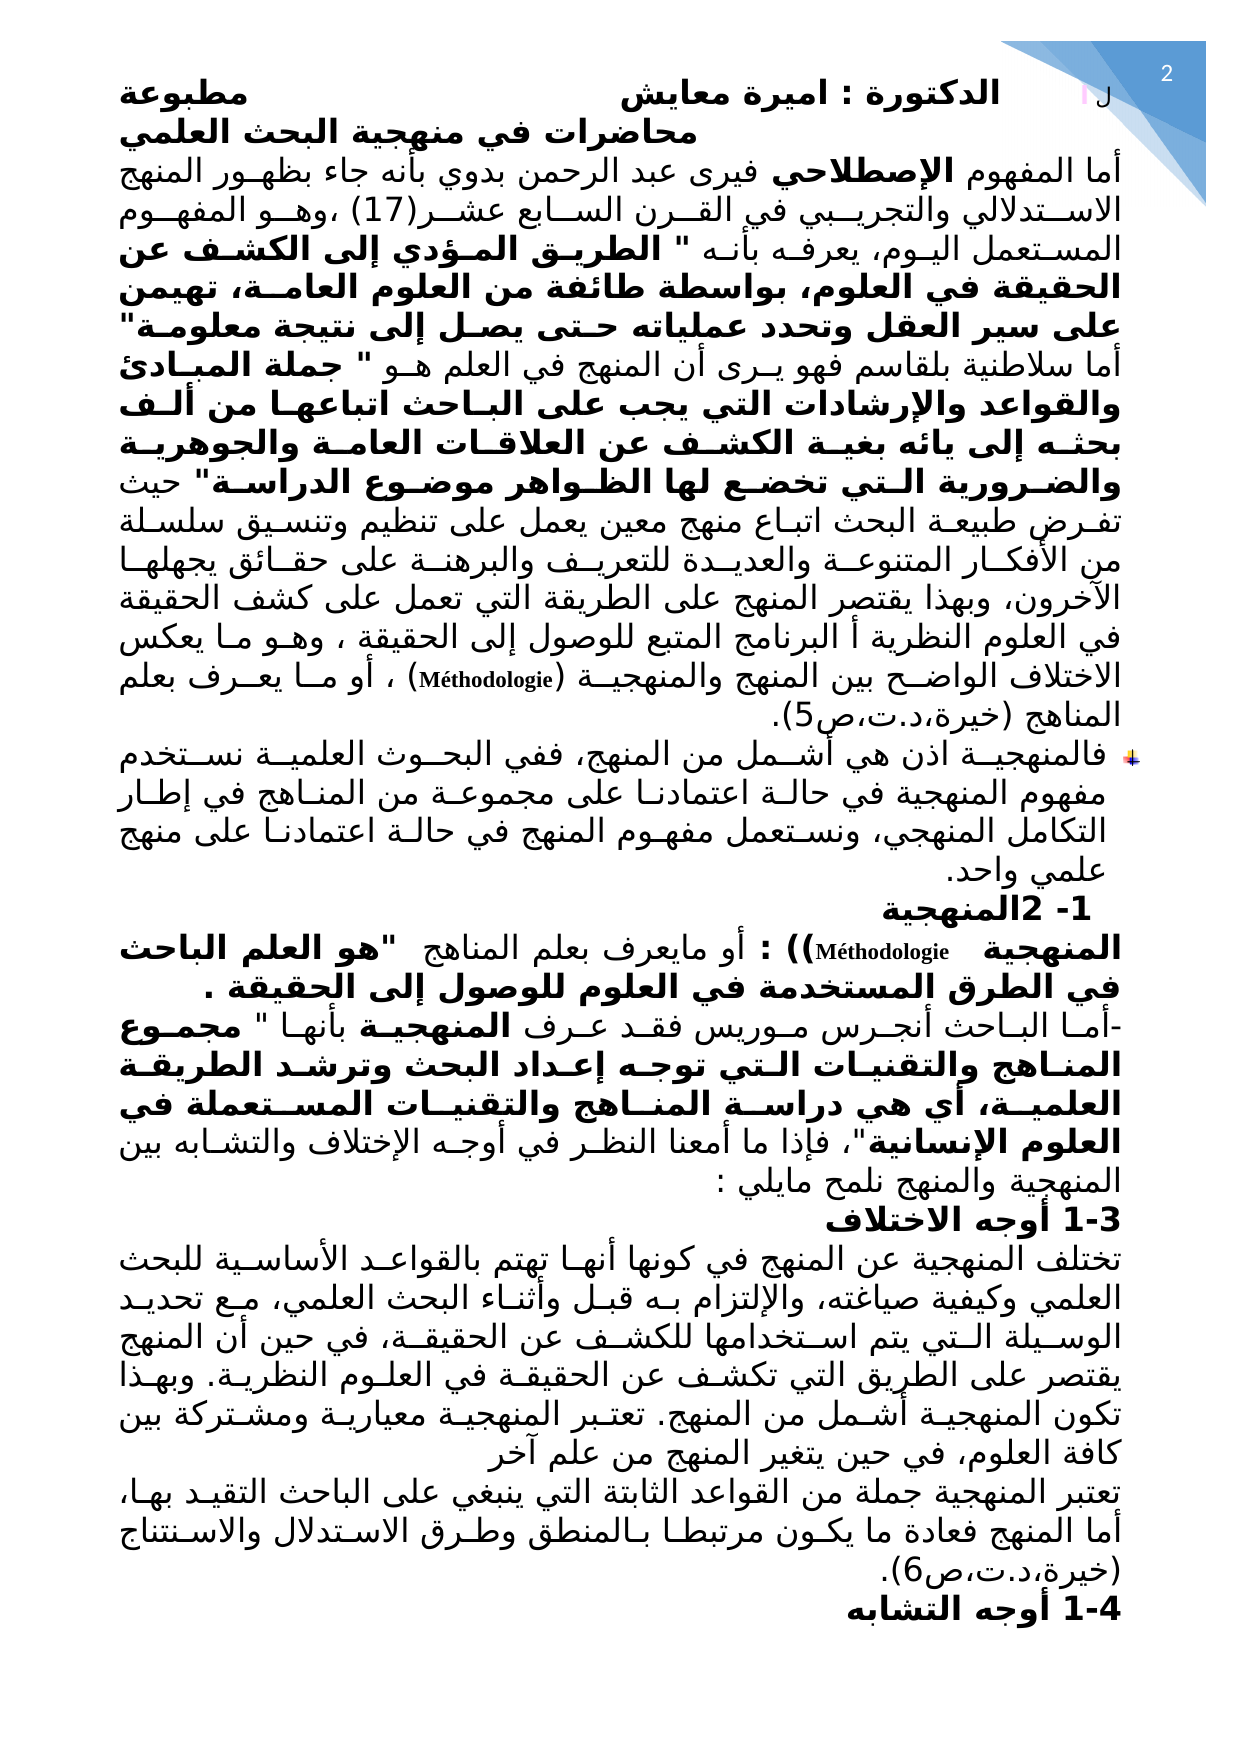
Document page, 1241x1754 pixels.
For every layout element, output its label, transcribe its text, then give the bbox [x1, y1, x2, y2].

text 1-3 أوجه الاختلاف [118, 1201, 1122, 1239]
picture [1123, 748, 1140, 766]
list فالمنهجية اذن هي أشمل من المنهج، ففي البحوث العلمية نستخدم مفهوم المنهجية في حالة اعتمادنا على مجموعة من المناهج في إطار التكامل المنهجي، ونستعمل مفهوم المنهج في حالة اعتمادنا على منهج علمي واحد. [118, 734, 1122, 890]
text تعتبر المنهجية جملة من القواعد الثابتة التي ينبغي على الباحث التقيد بها، أما المنهج فعادة ما يكون مرتبطا بالمنطق وطرق الاستدلال والاسنتناج (خيرة،د.ت،ص6). [118, 1472, 1122, 1589]
text -أما الباحث أنجرس موريس فقد عرف المنهجية بأنها " مجموع المناهج والتقنيات التي توجه إعداد البحث وترشد الطريقة العلمية، أي هي دراسة المناهج والتقنيات المستعملة في العلوم الإنسانية"، فإذا ما أمعنا النظر في أوجه الإختلاف والتشابه بين المنهجية والمنهج نلمح مايلي : [118, 1006, 1122, 1201]
text 1- 2المنهجية [118, 890, 1093, 928]
text تختلف المنهجية عن المنهج في كونها أنها تهتم بالقواعد الأساسية للبحث العلمي وكيفية صياغته، والإلتزام به قبل وأثناء البحث العلمي، مع تحديد الوسيلة التي يتم استخدامها للكشف عن الحقيقة، في حين أن المنهج يقتصر على الطريق التي تكشف عن الحقيقة في العلوم النظرية. وبهذا تكون المنهجية أشمل من المنهج. تعتبر المنهجية معيارية ومشتركة بين كافة العلوم، في حين يتغير المنهج من علم آخر [118, 1239, 1122, 1472]
text المنهجية Méthodologie)) : أو مايعرف بعلم المناهج "هو العلم الباحث في الطرق المستخدمة في العلوم للوصول إلى الحقيقة . [118, 928, 1122, 1006]
text أما المفهوم الإصطلاحي فيرى عبد الرحمن بدوي بأنه جاء بظهور المنهج الاستدلالي والتجريبي في القرن السابع عشر(17) ،وهو المفهوم المستعمل اليوم، يعرفه بأنه " الطريق المؤدي إلى الكشف عن الحقيقة في العلوم، بواسطة طائفة من العلوم العامة، تهيمن على سير العقل وتحدد عملياته حتى يصل إلى نتيجة معلومة" أما سلاطنية بلقاسم فهو يرى أن المنهج في العلم هو " جملة المبادئ والقواعد والإرشادات التي يجب على الباحث اتباعها من ألف بحثه إلى يائه بغية الكشف عن العلاقات العامة والجوهرية والضرورية التي تخضع لها الظواهر موضوع الدراسة" حيث تفرض طبيعة البحث اتباع منهج معين يعمل على تنظيم وتنسيق سلسلة من الأفكار المتنوعة والعديدة للتعريف والبرهنة على حقائق يجهلها الآخرون، وبهذا يقتصر المنهج على الطريقة التي تعمل على كشف الحقيقة في العلوم النظرية أ البرنامج المتبع للوصول إلى الحقيقة ، وهو ما يعكس الاختلاف الواضح بين المنهج والمنهجية (Méthodologie) ، أو ما يعرف بعلم المناهج (خيرة،د.ت،ص5). [118, 151, 1122, 734]
picture [1001, 41, 1206, 207]
text 1-4 أوجه التشابه [118, 1589, 1122, 1628]
